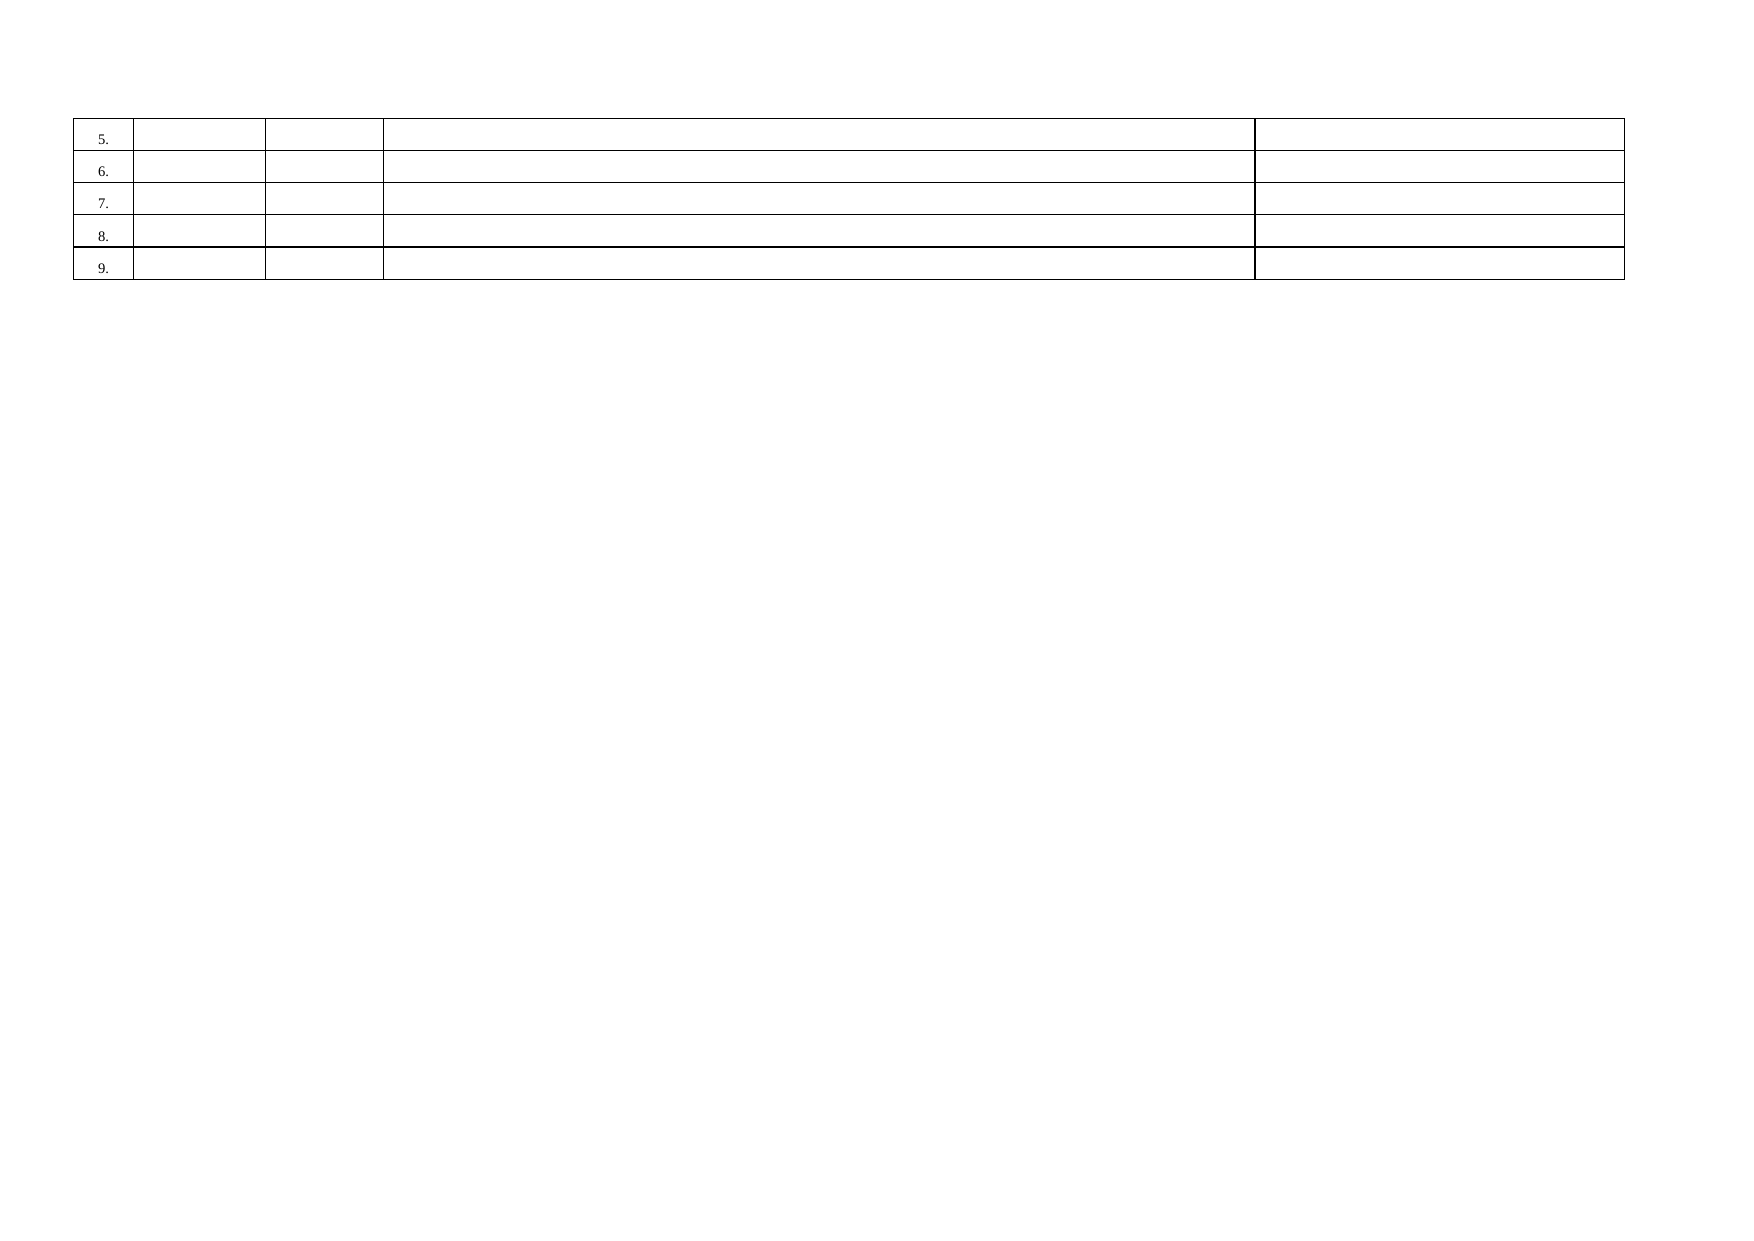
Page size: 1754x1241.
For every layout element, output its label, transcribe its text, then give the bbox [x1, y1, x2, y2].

table_cell [1256, 183, 1624, 214]
table_cell 5. [74, 119, 133, 150]
table_cell [134, 248, 265, 278]
table_cell [266, 151, 383, 182]
table_cell 6. [74, 151, 133, 182]
table_cell [134, 183, 265, 214]
table_cell [384, 215, 1254, 246]
table_cell 9. [74, 248, 133, 278]
table_cell [134, 119, 265, 150]
table_cell [384, 183, 1254, 214]
table_cell [1256, 119, 1624, 150]
table_cell [266, 119, 383, 150]
table_cell [1256, 215, 1624, 246]
table_cell [266, 248, 383, 278]
table_cell [384, 151, 1254, 182]
table_cell 8. [74, 215, 133, 246]
table_cell [384, 119, 1254, 150]
table_cell [1256, 151, 1624, 182]
table_cell [1256, 248, 1624, 278]
table_cell [266, 183, 383, 214]
table_cell [266, 215, 383, 246]
table_cell [134, 151, 265, 182]
table_cell 7. [74, 183, 133, 214]
table_cell [134, 215, 265, 246]
table_cell [384, 248, 1254, 278]
